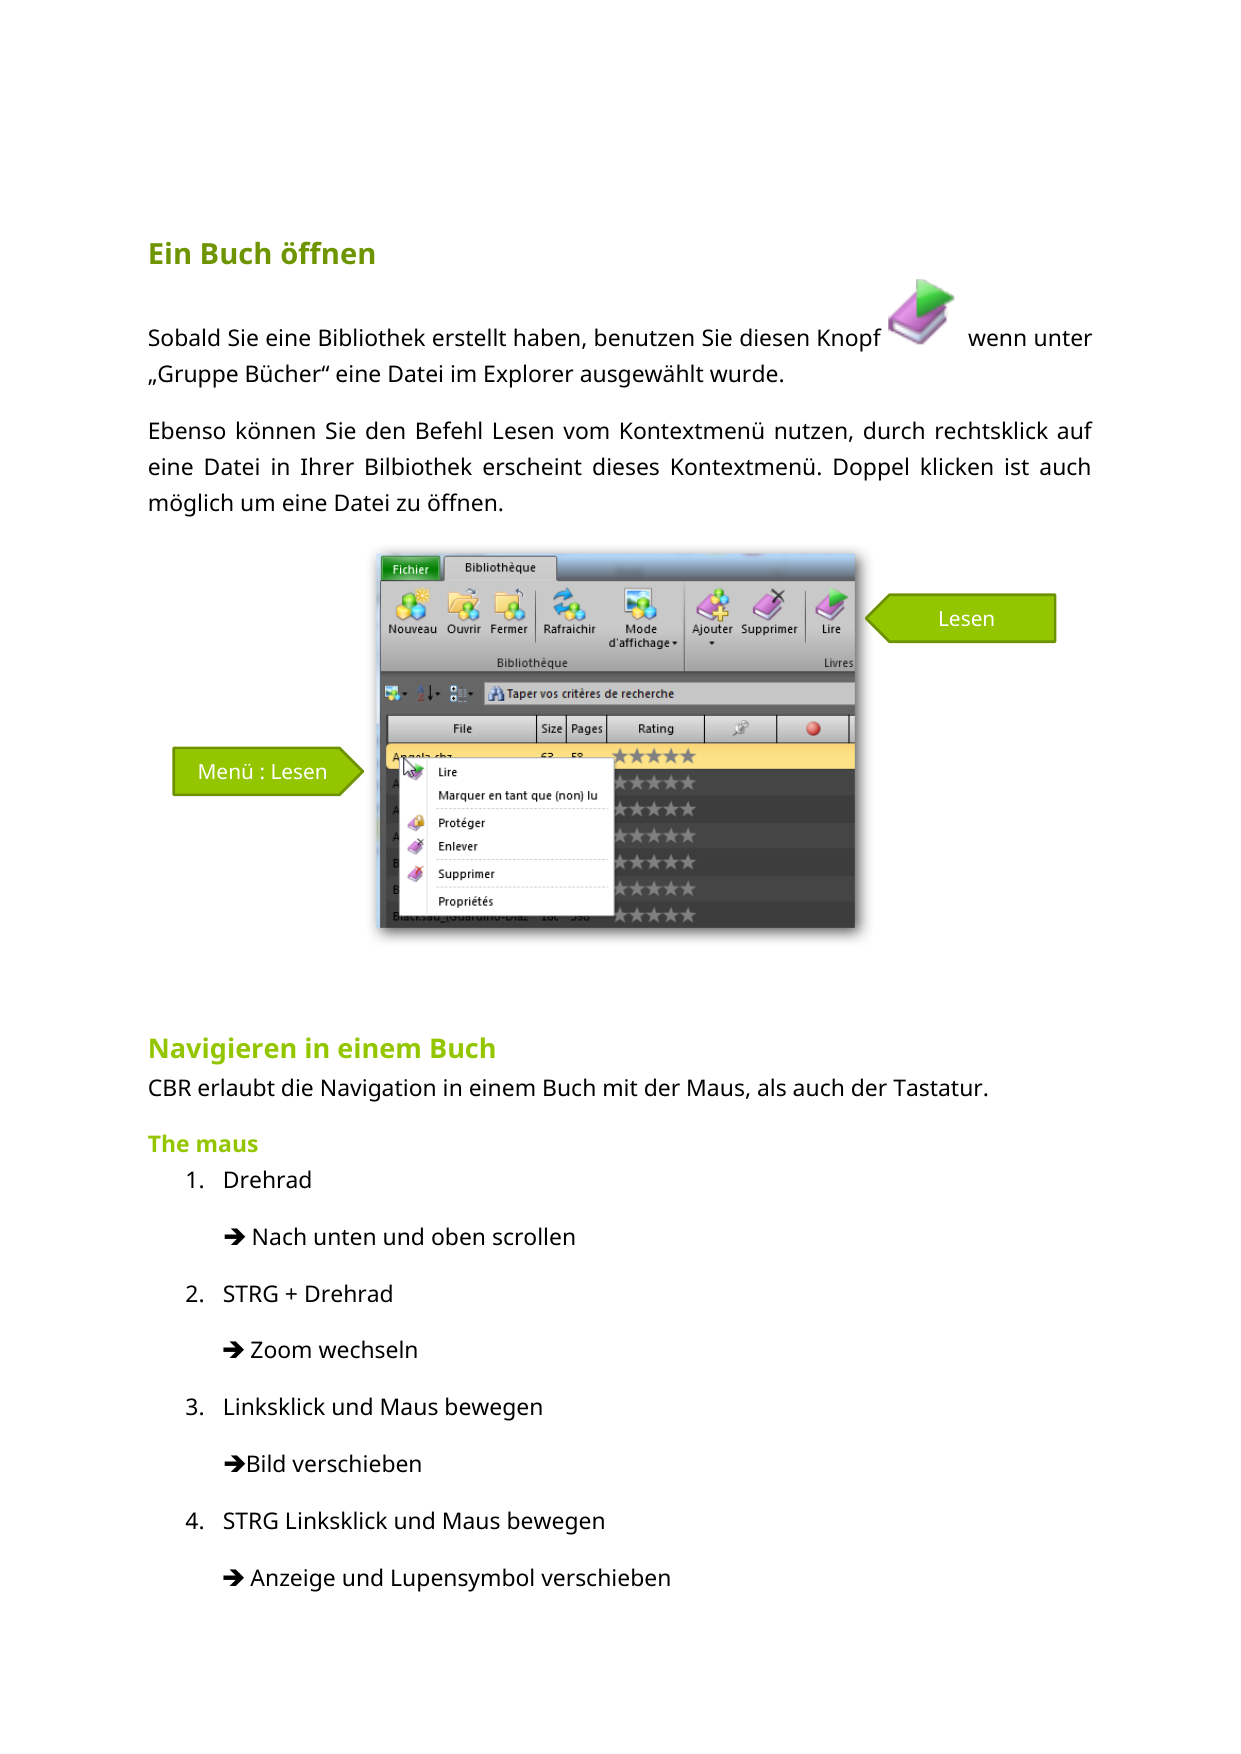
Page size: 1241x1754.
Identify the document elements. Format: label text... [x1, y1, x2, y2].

text CBR erlaubt die Navigation in einem Buch mit der Maus, als auch der Tastatur. [148, 1071, 1093, 1103]
picture [367, 543, 874, 947]
list STRG + Drehrad [185, 1278, 1093, 1309]
text Anzeige und Lupensymbol verschieben [148, 1562, 1093, 1593]
subtitle The maus [148, 1128, 1093, 1159]
list Drehrad [185, 1164, 1093, 1195]
text Nach unten und oben scrollen [223, 1221, 1093, 1252]
subtitle Ein Buch öffnen [148, 233, 1093, 273]
list Linksklick und Maus bewegen [185, 1391, 1093, 1422]
picture [887, 279, 955, 347]
text Ebenso können Sie den Befehl Lesen vom Kontextmenü nutzen, durch rechtsklick auf eine Datei in Ihrer Bilbiothek erscheint dieses Kontextmenü. Doppel klicken ist auch möglich um eine Datei zu öffnen. [148, 414, 1093, 518]
text Bild verschieben [223, 1448, 1093, 1479]
text Sobald Sie eine Bibliothek erstellt haben, benutzen Sie diesen Knopf wenn unter „Gruppe Bücher“ eine Datei im Explorer ausgewählt wurde. [148, 279, 1093, 389]
list STRG Linksklick und Maus bewegen [185, 1505, 1093, 1536]
subtitle Navigieren in einem Buch [148, 1029, 1093, 1066]
text Zoom wechseln [148, 1334, 1093, 1366]
